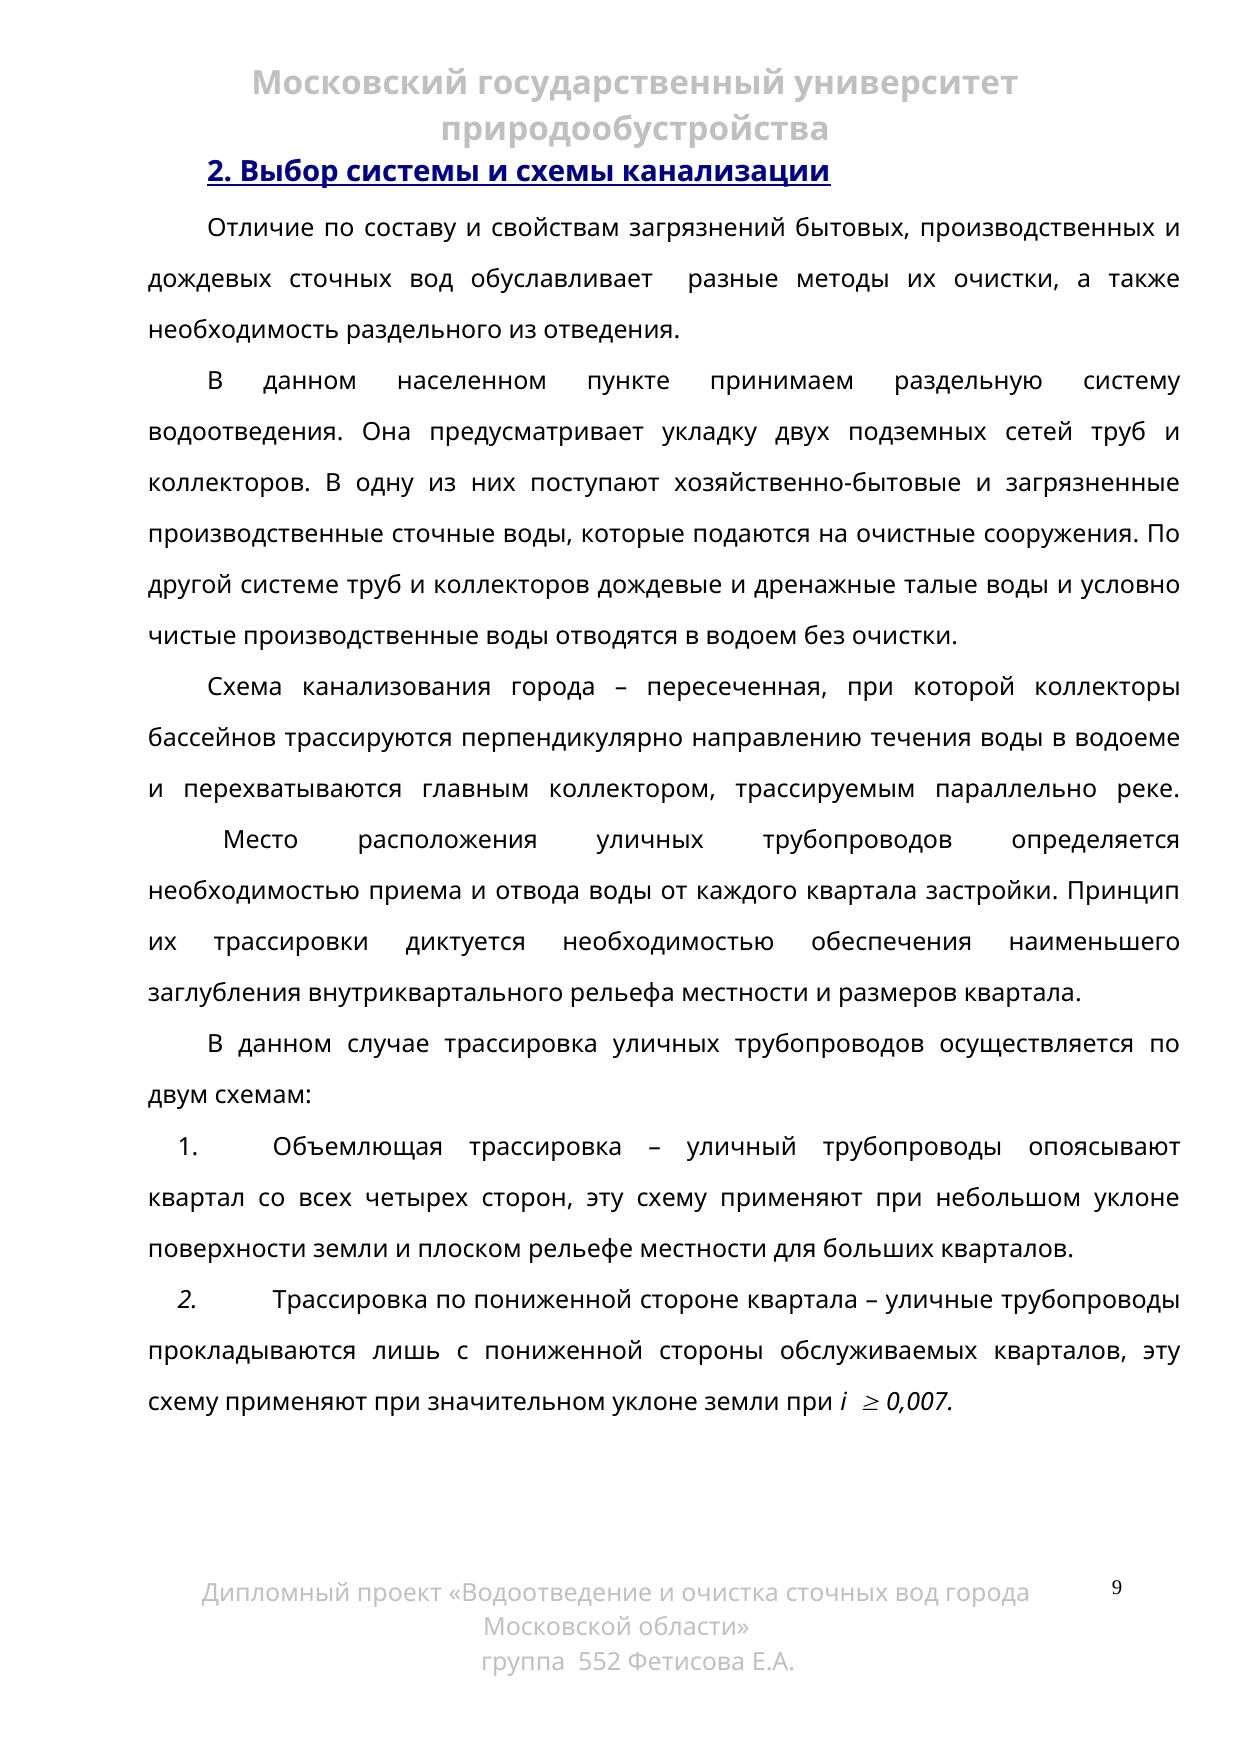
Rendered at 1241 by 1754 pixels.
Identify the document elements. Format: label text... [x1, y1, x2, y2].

text Отличие по составу и свойствам загрязнений бытовых, производственных и дождевых сточных вод обуславливает разные методы их очистки, а также необходимость раздельного из отведения. [148, 209, 1181, 346]
text В данном населенном пункте принимаем раздельную систему водоотведения. Она предусматривает укладку двух подземных сетей труб и коллекторов. В одну из них поступают хозяйственно-бытовые и загрязненные производственные сточные воды, которые подаются на очистные сооружения. По другой системе труб и коллекторов дождевые и дренажные талые воды и условно чистые производственные воды отводятся в водоем без очистки. [148, 363, 1181, 652]
list Объемлющая трассировка – уличный трубопроводы опоясывают квартал со всех четырех сторон, эту схему применяют при небольшом уклоне поверхности земли и плоском рельефе местности для больших кварталов. [148, 1128, 1181, 1264]
subtitle 2. Выбор системы и схемы канализации [148, 150, 1122, 190]
text Схема канализования города – пересеченная, при которой коллекторы бассейнов трассируются перпендикулярно направлению течения воды в водоеме и перехватываются главным коллектором, трассируемым параллельно реке. Место расположения уличных трубопроводов определяется необходимостью приема и отвода воды от каждого квартала застройки. Принцип их трассировки диктуется необходимостью обеспечения наименьшего заглубления внутриквартального рельефа местности и размеров квартала. [148, 669, 1181, 1009]
text В данном случае трассировка уличных трубопроводов осуществляется по двум схемам: [148, 1026, 1181, 1111]
list Трассировка по пониженной стороне квартала – уличные трубопроводы прокладываются лишь с пониженной стороны обслуживаемых кварталов, эту схему применяют при значительном уклоне земли при i 0,007. [148, 1281, 1181, 1417]
